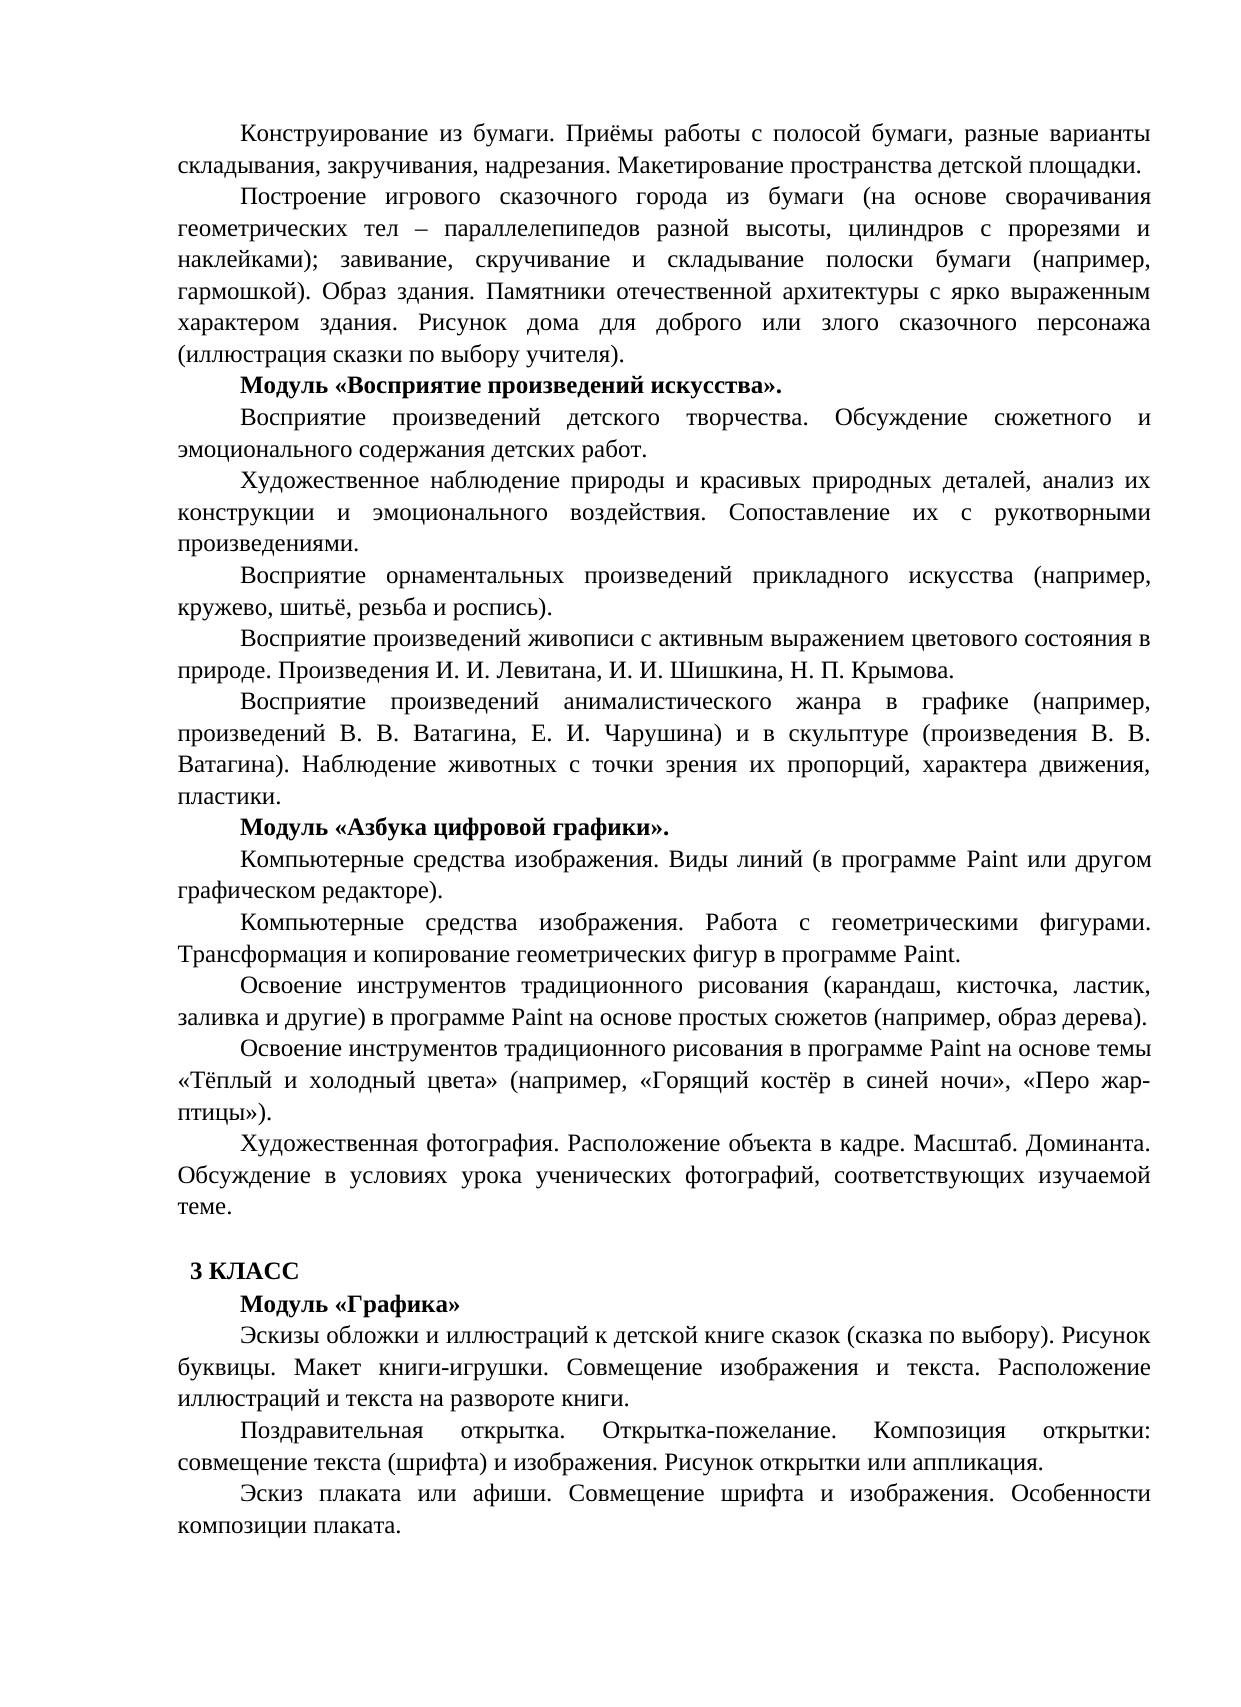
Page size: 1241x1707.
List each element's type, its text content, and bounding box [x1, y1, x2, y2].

text Эскизы обложки и иллюстраций к детской книге сказок (сказка по выбору). Рисунок буквицы. Макет книги-игрушки. Совмещение изображения и текста. Расположение иллюстраций и текста на развороте книги. [177, 1320, 1152, 1412]
text Модуль «Графика» [177, 1289, 1152, 1318]
text Эскиз плаката или афиши. Совмещение шрифта и изображения. Особенности композиции плаката. [177, 1478, 1152, 1538]
text Компьютерные средства изображения. Виды линий (в программе Paint или другом графическом редакторе). [177, 844, 1152, 904]
text Конструирование из бумаги. Приёмы работы с полосой бумаги, разные варианты складывания, закручивания, надрезания. Макетирование пространства детской площадки. [177, 118, 1152, 178]
text Поздравительная открытка. Открытка-пожелание. Композиция открытки: совмещение текста (шрифта) и изображения. Рисунок открытки или аппликация. [177, 1415, 1152, 1475]
text Восприятие произведений живописи с активным выражением цветового состояния в природе. Произведения И. И. Левитана, И. И. Шишкина, Н. П. Крымова. [177, 623, 1152, 683]
text Восприятие произведений анималистического жанра в графике (например, произведений В. В. Ватагина, Е. И. Чарушина) и в скульптуре (произведения В. В. Ватагина). Наблюдение животных с точки зрения их пропорций, характера движения, пластики. [177, 686, 1152, 810]
text Модуль «Восприятие произведений искусства». [177, 371, 1152, 399]
text Освоение инструментов традиционного рисования (карандаш, кисточка, ластик, заливка и другие) в программе Paint на основе простых сюжетов (например, образ дерева). [177, 970, 1152, 1031]
text 3 КЛАСС [190, 1256, 1152, 1284]
text Художественная фотография. Расположение объекта в кадре. Масштаб. Доминанта. Обсуждение в условиях урока ученических фотографий, соответствующих изучаемой теме. [177, 1128, 1152, 1220]
text Освоение инструментов традиционного рисования в программе Paint на основе темы «Тёплый и холодный цвета» (например, «Горящий костёр в синей ночи», «Перо жар-птицы»). [177, 1033, 1152, 1125]
text Построение игрового сказочного города из бумаги (на основе сворачивания геометрических тел – параллелепипедов разной высоты, цилиндров с прорезями и наклейками); завивание, скручивание и складывание полоски бумаги (например, гармошкой). Образ здания. Памятники отечественной архитектуры с ярко выраженным характером здания. Рисунок дома для доброго или злого сказочного персонажа (иллюстрация сказки по выбору учителя). [177, 181, 1152, 368]
text Восприятие произведений детского творчества. Обсуждение сюжетного и эмоционального содержания детских работ. [177, 402, 1152, 462]
text Компьютерные средства изображения. Работа с геометрическими фигурами. Трансформация и копирование геометрических фигур в программе Paint. [177, 907, 1152, 967]
text Художественное наблюдение природы и красивых природных деталей, анализ их конструкции и эмоционального воздействия. Сопоставление их с рукотворными произведениями. [177, 465, 1152, 557]
text Модуль «Азбука цифровой графики». [177, 812, 1152, 841]
text Восприятие орнаментальных произведений прикладного искусства (например, кружево, шитьё, резьба и роспись). [177, 560, 1152, 620]
